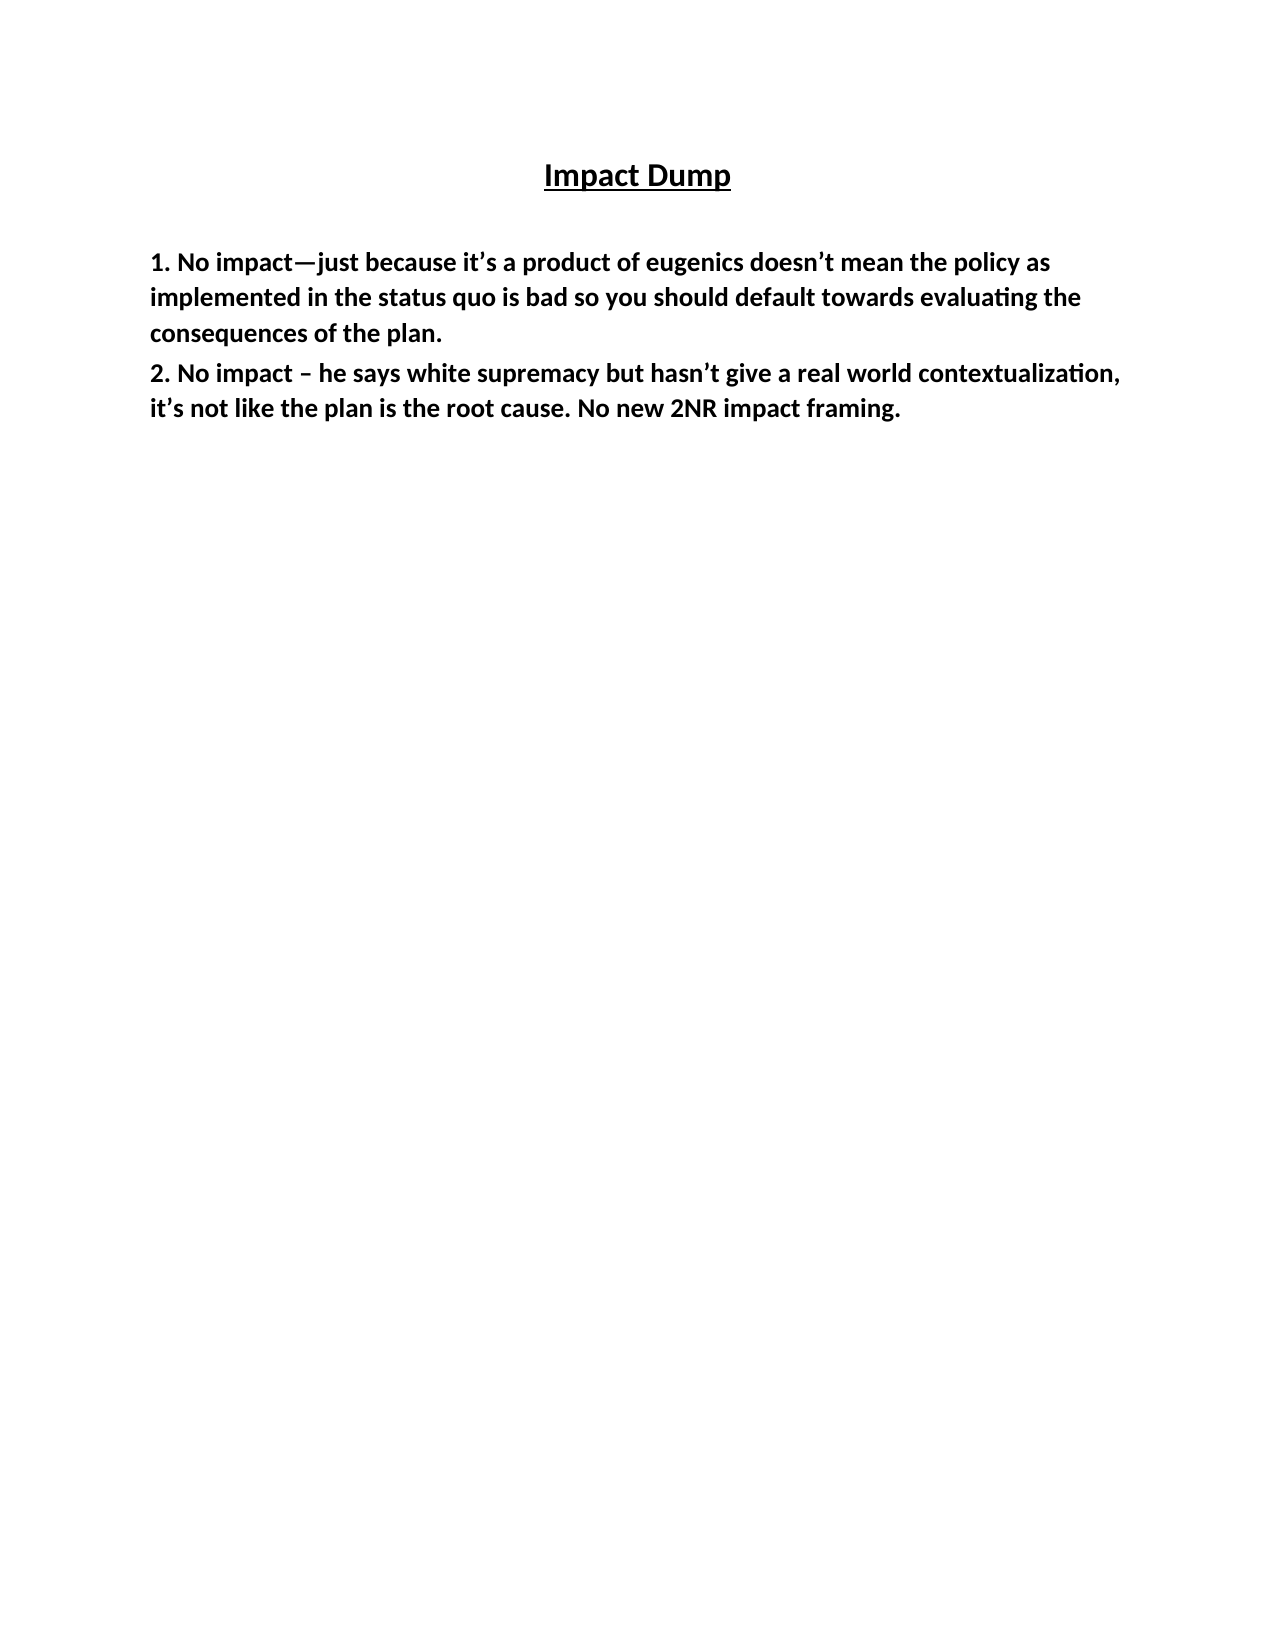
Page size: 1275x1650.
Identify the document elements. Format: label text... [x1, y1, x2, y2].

subtitle 2. No impact – he says white supremacy but hasn’t give a real world contextualization, it’s not like the plan is the root cause. No new 2NR impact framing. [150, 356, 1125, 425]
subtitle Impact Dump [150, 154, 1125, 195]
subtitle 1. No impact—just because it’s a product of eugenics doesn’t mean the policy as implemented in the status quo is bad so you should default towards evaluating the consequences of the plan. [150, 245, 1125, 349]
